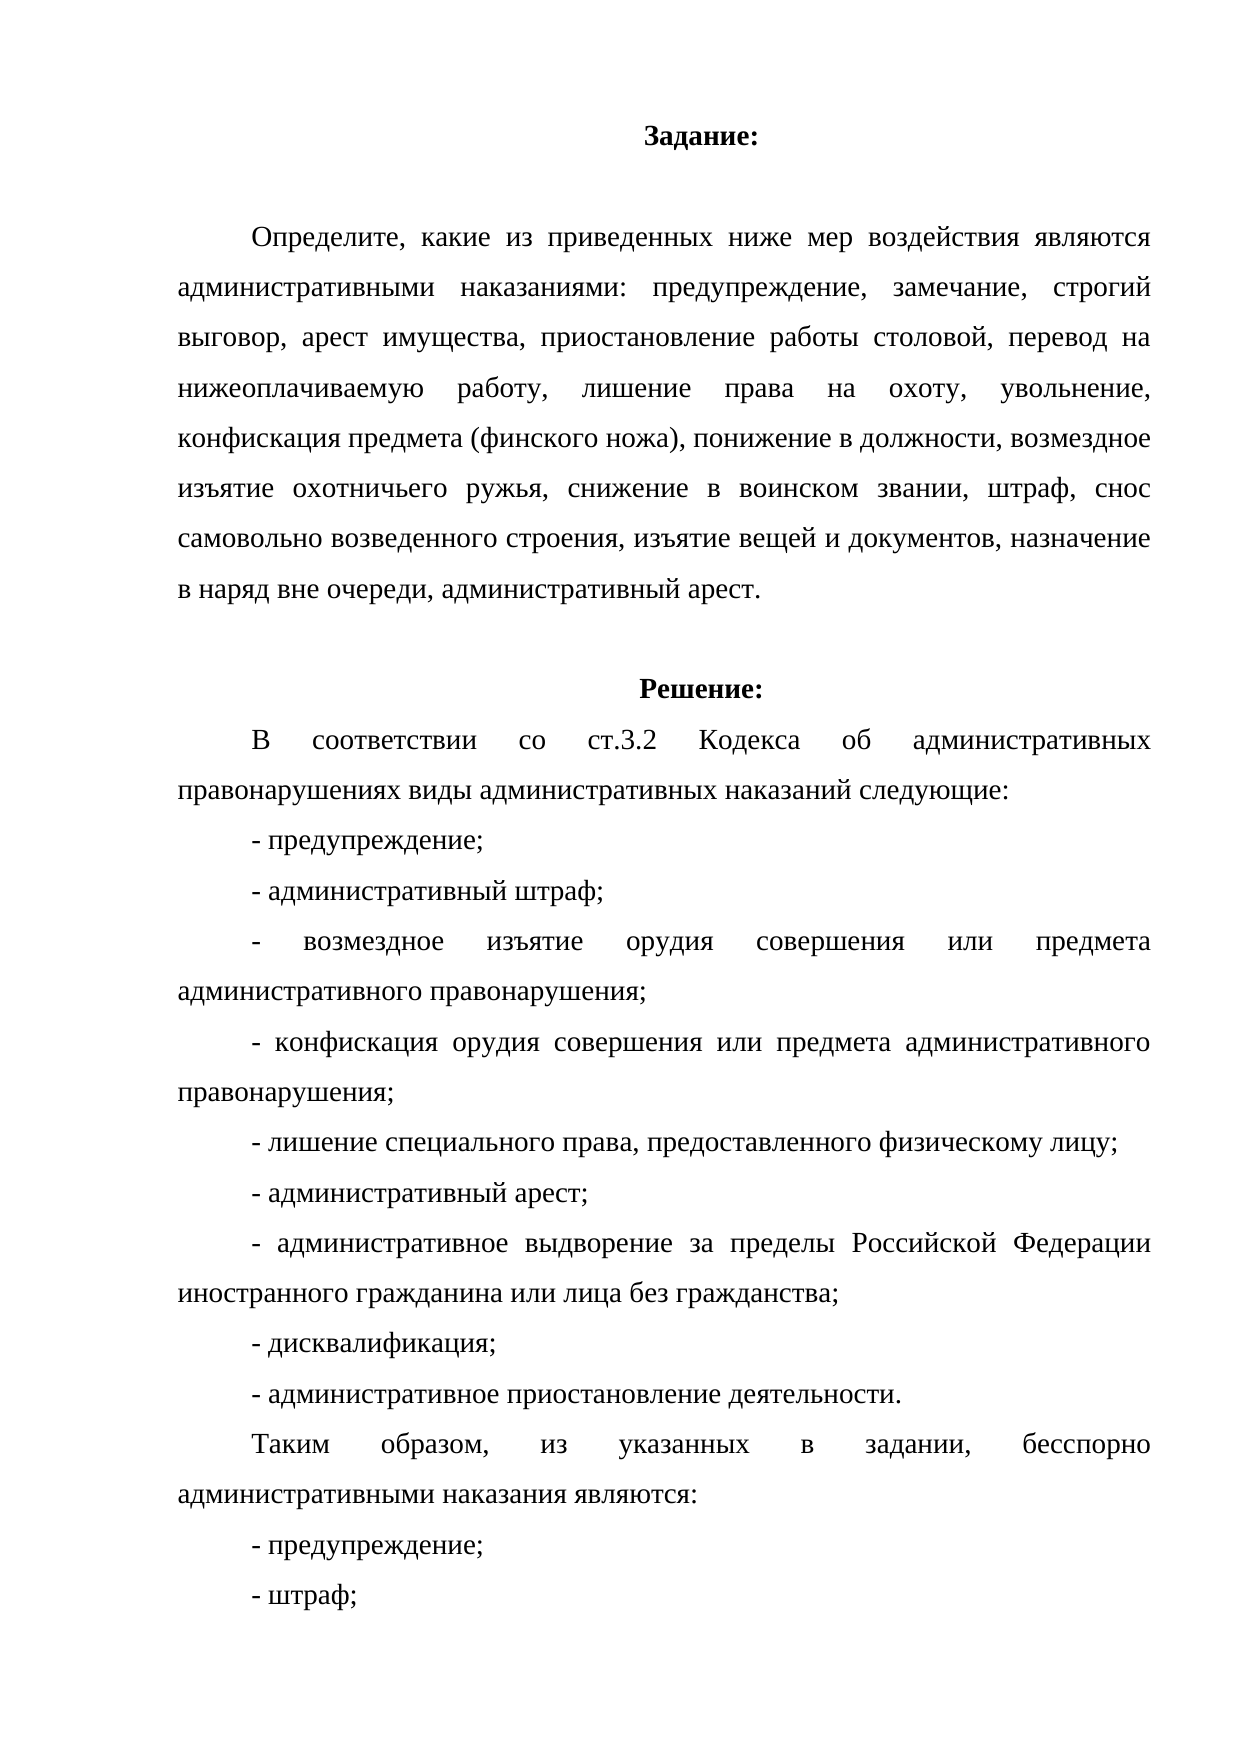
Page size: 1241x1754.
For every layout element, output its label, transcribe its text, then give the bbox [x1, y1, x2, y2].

text - предупреждение; [177, 822, 1152, 856]
text - дисквалификация; [177, 1326, 1152, 1359]
text - административное приостановление деятельности. [177, 1376, 1152, 1409]
text - административное выдворение за пределы Российской Федерации иностранного гражданина или лица без гражданства; [177, 1225, 1152, 1309]
text Задание: [177, 118, 1152, 152]
text - предупреждение; [177, 1527, 1152, 1560]
text - административный арест; [177, 1175, 1152, 1208]
text Решение: [177, 672, 1152, 705]
text В соответствии со ст.3.2 Кодекса об административных правонарушениях виды административных наказаний следующие: [177, 722, 1152, 806]
text - административный штраф; [177, 873, 1152, 906]
text - лишение специального права, предоставленного физическому лицу; [177, 1124, 1152, 1158]
text Таким образом, из указанных в задании, бесспорно административными наказания являются: [177, 1426, 1152, 1510]
text - возмездное изъятие орудия совершения или предмета административного правонарушения; [177, 923, 1152, 1007]
text Определите, какие из приведенных ниже мер воздействия являются административными наказаниями: предупреждение, замечание, строгий выговор, арест имущества, приостановление работы столовой, перевод на нижеоплачиваемую работу, лишение права на охоту, увольнение, конфискация предмета (финского ножа), понижение в должности, возмездное изъятие охотничьего ружья, снижение в воинском звании, штраф, снос самовольно возведенного строения, изъятие вещей и документов, назначение в наряд вне очереди, административный арест. [177, 219, 1152, 604]
text - конфискация орудия совершения или предмета административного правонарушения; [177, 1024, 1152, 1108]
text - штраф; [177, 1577, 1152, 1611]
